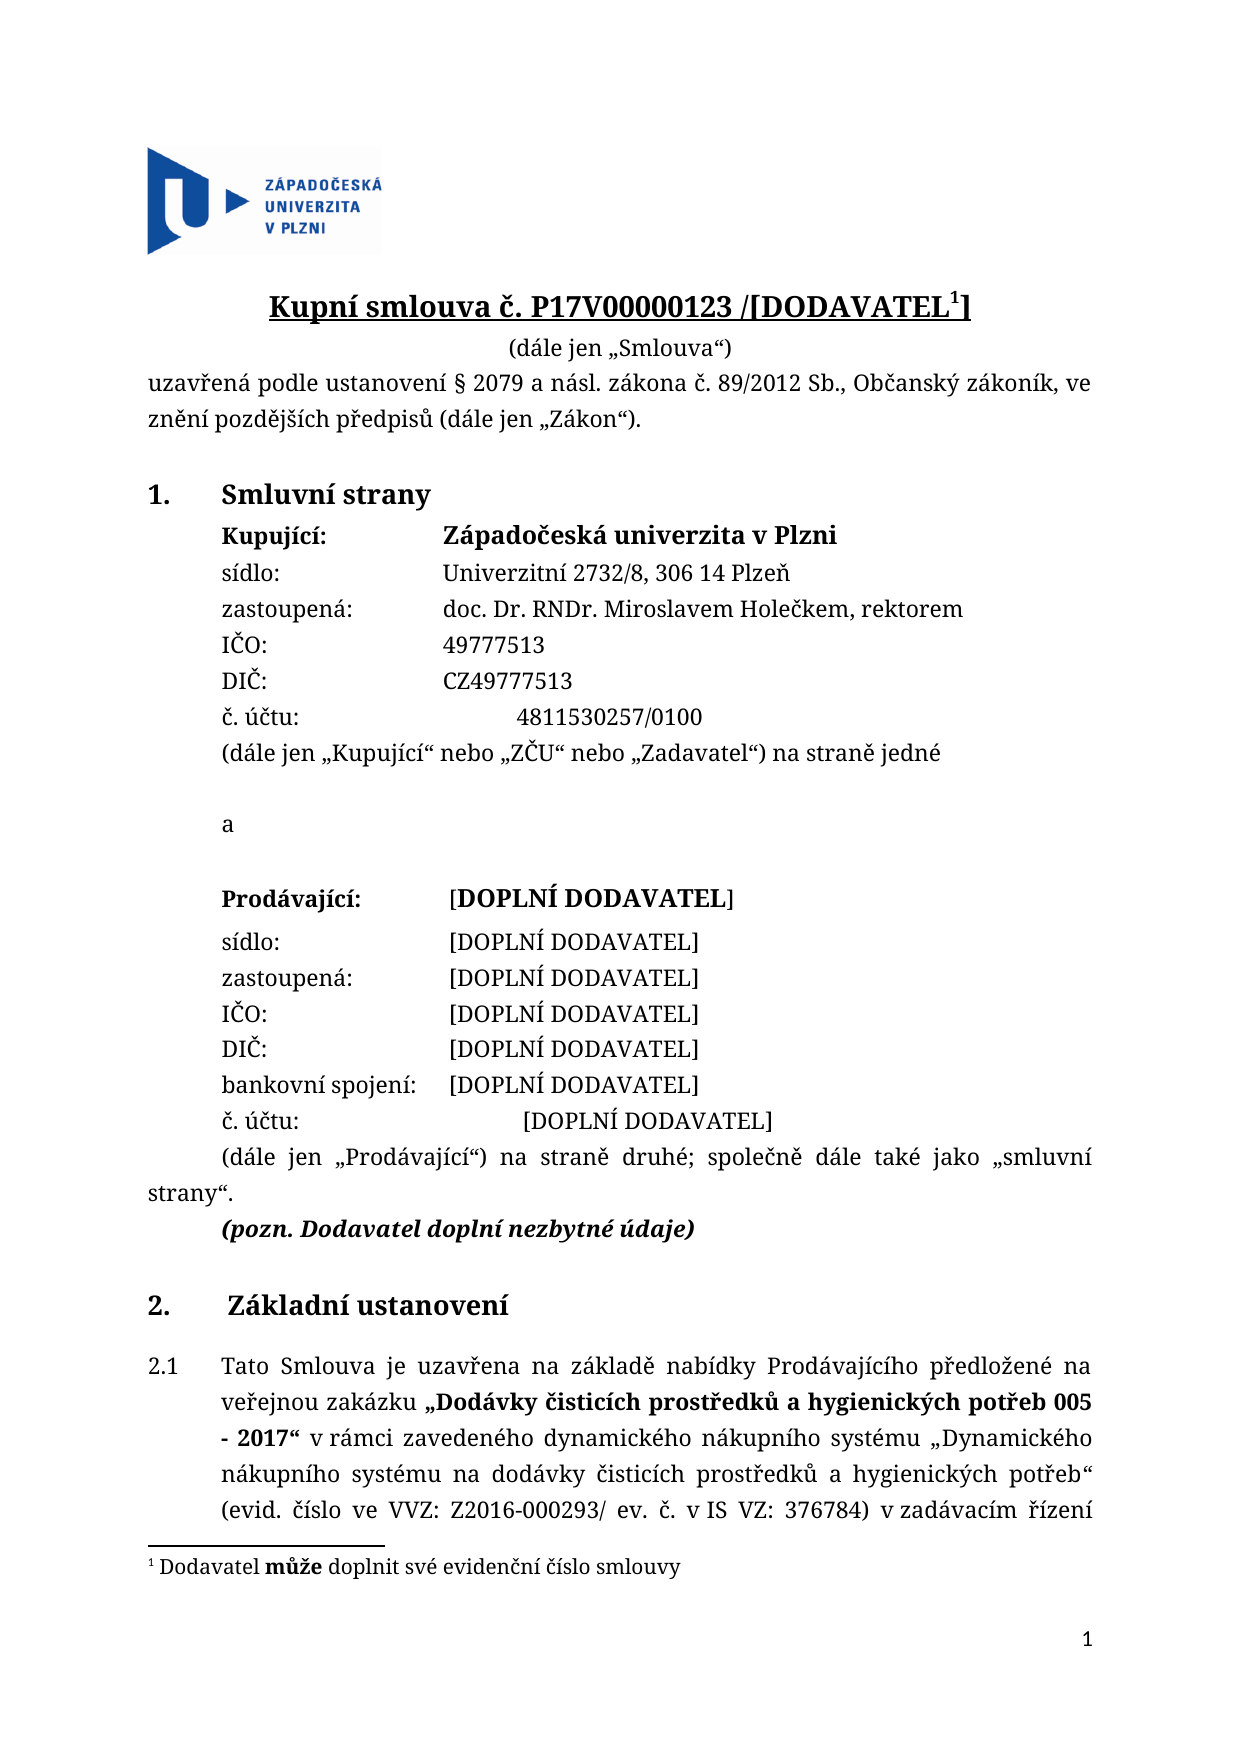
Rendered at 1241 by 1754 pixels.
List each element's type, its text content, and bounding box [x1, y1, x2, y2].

text zastoupená: [DOPLNÍ DODAVATEL] [221, 962, 1093, 993]
text 2. Základní ustanovení [148, 1287, 1093, 1323]
text (pozn. Dodavatel doplní nezbytné údaje) [148, 1213, 1093, 1244]
text sídlo: Univerzitní 2732/8, 306 14 Plzeň [221, 557, 1093, 588]
text č. účtu: 4811530257/0100 [221, 701, 1093, 732]
text (dále jen „Kupující“ nebo „ZČU“ nebo „Zadavatel“) na straně jedné [221, 736, 1093, 768]
text bankovní spojení: [DOPLNÍ DODAVATEL] [148, 1069, 1093, 1101]
text IČO: 49777513 [221, 629, 1093, 660]
picture [147, 147, 382, 255]
text (dále jen „Prodávající“) na straně druhé; společně dále také jako „smluvní strany“. [148, 1141, 1093, 1208]
text IČO: [DOPLNÍ DODAVATEL] [221, 997, 1093, 1029]
text Prodávající: [DOPLNÍ DODAVATEL] [148, 880, 1093, 914]
text 1. Smluvní strany [148, 475, 1093, 512]
text a [221, 808, 1093, 839]
text Kupní smlouva č. P17V00000123 /[DODAVATEL] [148, 286, 1093, 326]
text zastoupená: doc. Dr. RNDr. Miroslavem Holečkem, rektorem [221, 593, 1093, 624]
text Kupující: Západočeská univerzita v Plzni [221, 518, 1093, 552]
text č. účtu: [DOPLNÍ DODAVATEL] [221, 1105, 1093, 1137]
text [148, 1350, 1093, 1525]
text uzavřená podle ustanovení § 2079 a násl. zákona č. 89/2012 Sb., Občanský zákoník, ve znění pozdějších předpisů (dále jen „Zákon“). [148, 367, 1093, 434]
text DIČ: [DOPLNÍ DODAVATEL] [221, 1033, 1093, 1065]
text (dále jen „Smlouva“) [148, 331, 1093, 363]
text sídlo: [DOPLNÍ DODAVATEL] [221, 926, 1093, 957]
text DIČ: CZ49777513 [221, 664, 1093, 696]
